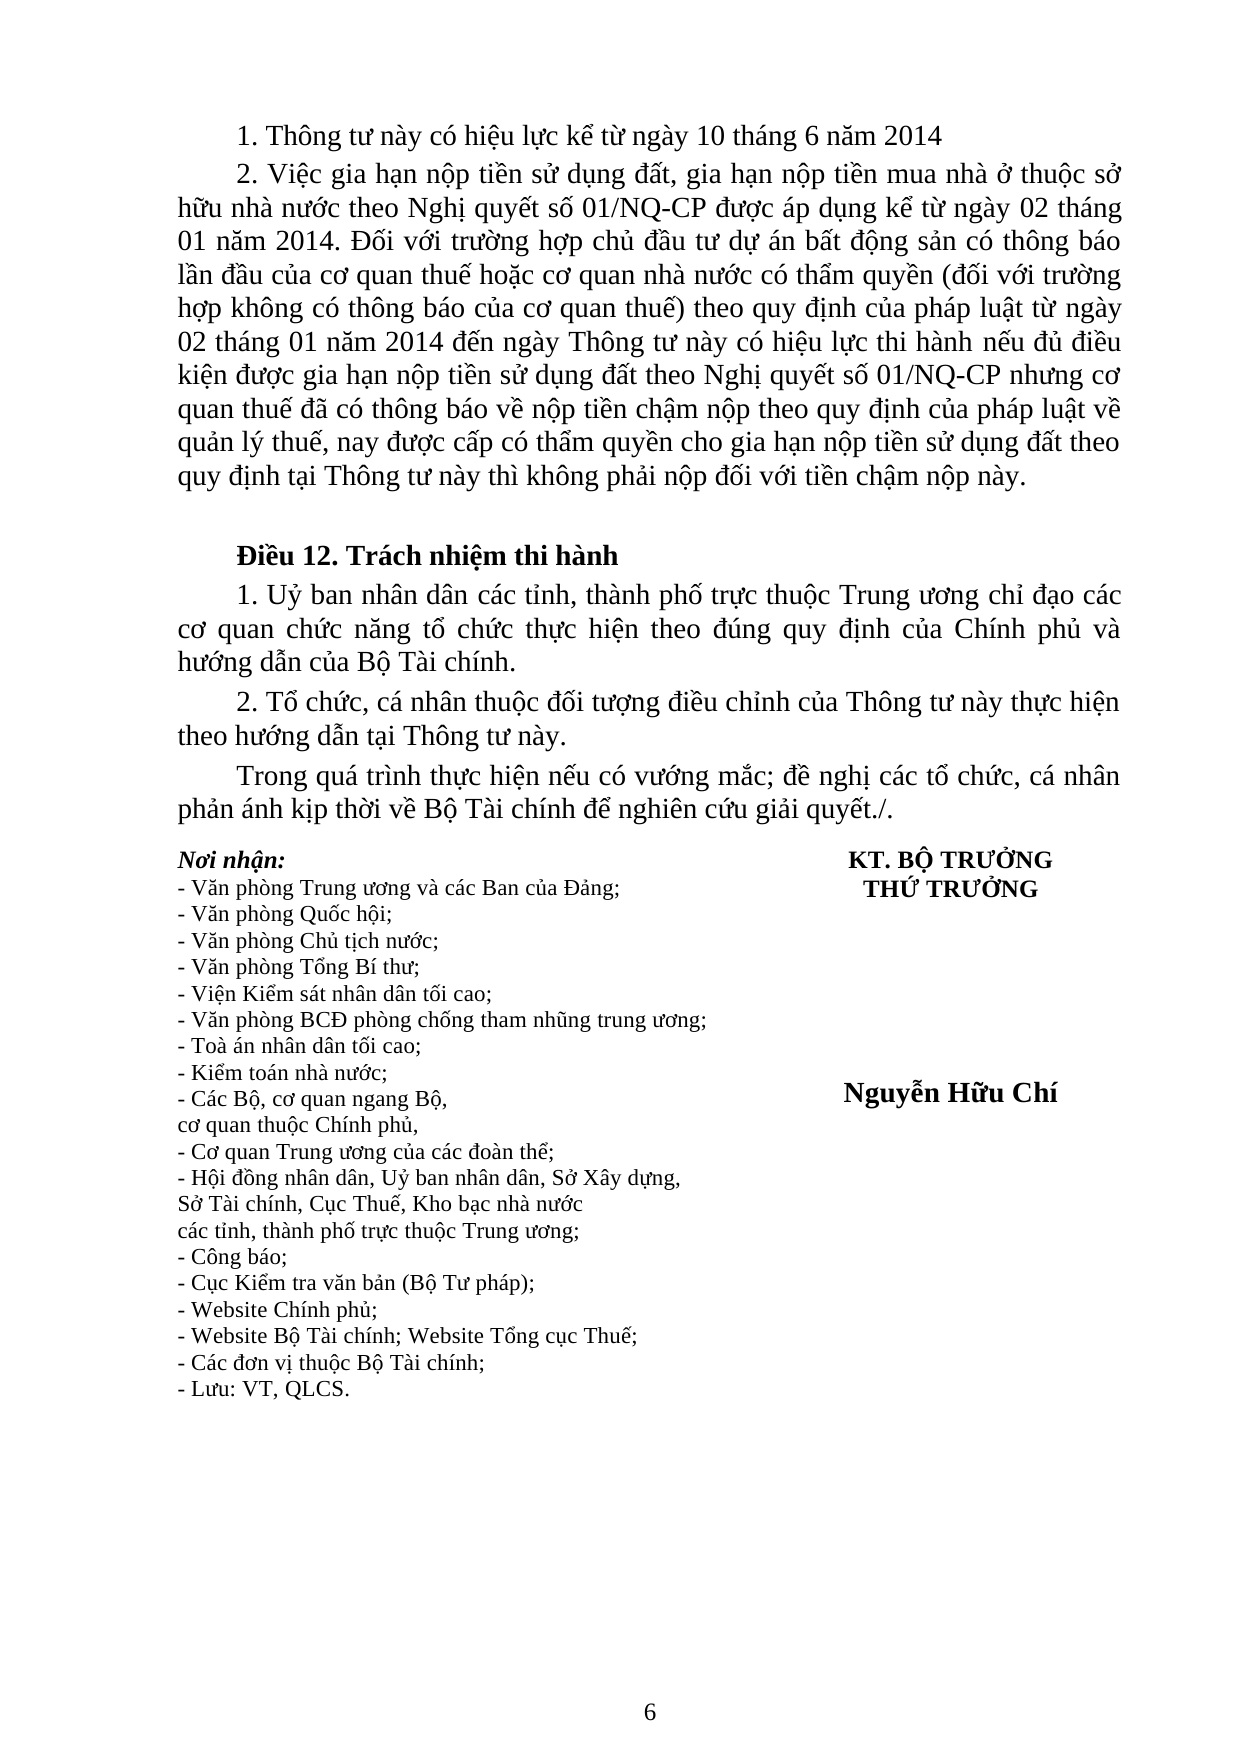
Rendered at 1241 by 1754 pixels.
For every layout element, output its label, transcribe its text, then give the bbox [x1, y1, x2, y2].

table_cell THỨ TRƯỞNG Nguyễn Hữu Chí [777, 874, 1124, 1430]
table_header KT. BỘ TRƯỞNG [777, 845, 1124, 874]
text 1. Uỷ ban nhân dân các tỉnh, thành phố trực thuộc Trung ương chỉ đạo các cơ quan chức năng tổ chức thực hiện theo đúng quy định của Chính phủ và hướng dẫn của Bộ Tài chính. [177, 577, 1122, 678]
text 1. Thông tư này có hiệu lực kể từ ngày 10 tháng 6 năm 2014 [177, 118, 1122, 152]
text Trong quá trình thực hiện nếu có vướng mắc; đề nghị các tổ chức, cá nhân phản ánh kịp thời về Bộ Tài chính để nghiên cứu giải quyết./. [177, 758, 1122, 825]
text Điều 12. Trách nhiệm thi hành [177, 538, 1122, 571]
table_cell - Văn phòng Trung ương và các Ban của Đảng; - Văn phòng Quốc hội; - Văn phòng Chủ tịch nước; - Văn phòng Tổng Bí thư; - Viện Kiểm sát nhân dân tối cao; - Văn phòng BCĐ phòng chống tham nhũng trung ương; - Toà án nhân dân tối cao; - Kiểm toán nhà nước; - Các Bộ, cơ quan ngang Bộ, cơ quan thuộc Chính phủ, - Cơ quan Trung ương của các đoàn thể; - Hội đồng nhân dân, Uỷ ban nhân dân, Sở Xây dựng, Sở Tài chính, Cục Thuế, Kho bạc nhà nước các tỉnh, thành phố trực thuộc Trung ương; - Công báo; - Cục Kiểm tra văn bản (Bộ Tư pháp); - Website Chính phủ; - Website Bộ Tài chính; Website Tổng cục Thuế; - Các đơn vị thuộc Bộ Tài chính; - Lưu: VT, QLCS. [174, 874, 777, 1430]
table_header Nơi nhận: [174, 845, 777, 874]
text 2. Tổ chức, cá nhân thuộc đối tượng điều chỉnh của Thông tư này thực hiện theo hướng dẫn tại Thông tư này. [177, 684, 1122, 751]
text 2. Việc gia hạn nộp tiền sử dụng đất, gia hạn nộp tiền mua nhà ở thuộc sở hữu nhà nước theo Nghị quyết số 01/NQ-CP được áp dụng kể từ ngày 02 tháng 01 năm 2014. Đối với trường hợp chủ đầu tư dự án bất động sản có thông báo lần đầu của cơ quan thuế hoặc cơ quan nhà nước có thẩm quyền (đối với trường hợp không có thông báo của cơ quan thuế) theo quy định của pháp luật từ ngày 02 tháng 01 năm 2014 đến ngày Thông tư này có hiệu lực thi hành nếu đủ điều kiện được gia hạn nộp tiền sử dụng đất theo Nghị quyết số 01/NQ-CP nhưng cơ quan thuế đã có thông báo về nộp tiền chậm nộp theo quy định của pháp luật về quản lý thuế, nay được cấp có thẩm quyền cho gia hạn nộp tiền sử dụng đất theo quy định tại Thông tư này thì không phải nộp đối với tiền chậm nộp này. [177, 156, 1122, 492]
